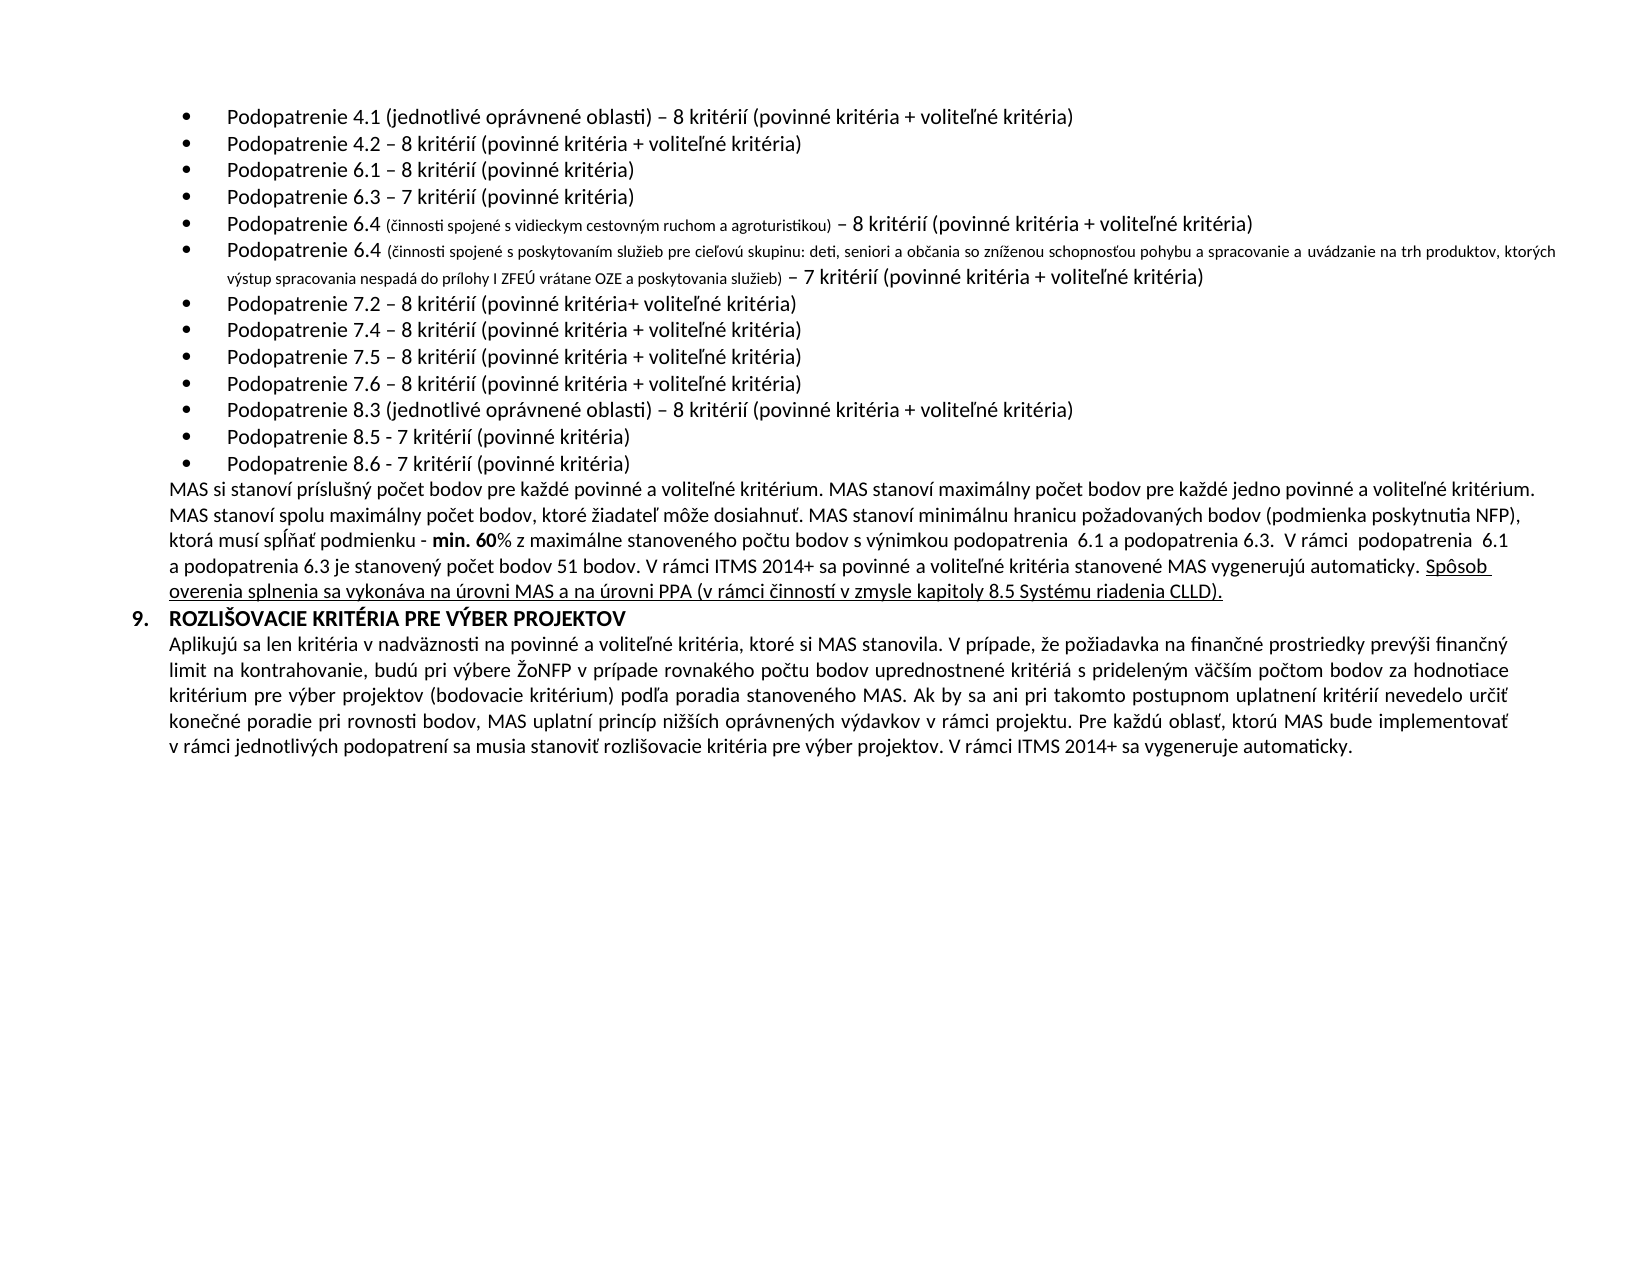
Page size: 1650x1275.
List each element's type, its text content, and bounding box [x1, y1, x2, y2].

list Podopatrenie 6.4 (činnosti spojené s vidieckym cestovným ruchom a agroturistikou) – 8 kritérií (povinné kritéria + voliteľné kritéria) [183, 210, 1556, 237]
list Podopatrenie 4.2 – 8 kritérií (povinné kritéria + voliteľné kritéria) [183, 130, 1556, 157]
list MAS si stanoví príslušný počet bodov pre každé povinné a voliteľné kritérium. MAS stanoví maximálny počet bodov pre každé jedno povinné a voliteľné kritérium. MAS stanoví spolu maximálny počet bodov, ktoré žiadateľ môže dosiahnuť. MAS stanoví minimálnu hranicu požadovaných bodov (podmienka poskytnutia NFP), ktorá musí spĺňať podmienku - min. 60% z maximálne stanoveného počtu bodov s výnimkou podopatrenia 6.1 a podopatrenia 6.3. V rámci podopatrenia 6.1 a podopatrenia 6.3 je stanovený počet bodov 51 bodov. V rámci ITMS 2014+ sa povinné a voliteľné kritéria stanovené MAS vygenerujú automaticky. Spôsob overenia splnenia sa vykonáva na úrovni MAS a na úrovni PPA (v rámci činností v zmysle kapitoly 8.5 Systému riadenia CLLD). [169, 477, 1556, 604]
list Podopatrenie 8.5 - 7 kritérií (povinné kritéria) [183, 423, 1556, 450]
list Podopatrenie 7.6 – 8 kritérií (povinné kritéria + voliteľné kritéria) [183, 370, 1556, 397]
list Podopatrenie 7.4 – 8 kritérií (povinné kritéria + voliteľné kritéria) [183, 317, 1556, 343]
list Podopatrenie 7.2 – 8 kritérií (povinné kritéria+ voliteľné kritéria) [183, 290, 1556, 317]
list Podopatrenie 7.5 – 8 kritérií (povinné kritéria + voliteľné kritéria) [183, 343, 1556, 370]
list Podopatrenie 8.3 (jednotlivé oprávnené oblasti) – 8 kritérií (povinné kritéria + voliteľné kritéria) [183, 397, 1556, 423]
list Podopatrenie 4.1 (jednotlivé oprávnené oblasti) – 8 kritérií (povinné kritéria + voliteľné kritéria) [183, 103, 1556, 130]
list Aplikujú sa len kritéria v nadväznosti na povinné a voliteľné kritéria, ktoré si MAS stanovila. V prípade, že požiadavka na finančné prostriedky prevýši finančný limit na kontrahovanie, budú pri výbere ŽoNFP v prípade rovnakého počtu bodov uprednostnené kritériá s prideleným väčším počtom bodov za hodnotiace kritérium pre výber projektov (bodovacie kritérium) podľa poradia stanoveného MAS. Ak by sa ani pri takomto postupnom uplatnení kritérií nevedelo určiť konečné poradie pri rovnosti bodov, MAS uplatní princíp nižších oprávnených výdavkov v rámci projektu. Pre každú oblasť, ktorú MAS bude implementovať v rámci jednotlivých podopatrení sa musia stanoviť rozlišovacie kritéria pre výber projektov. V rámci ITMS 2014+ sa vygeneruje automaticky. [169, 632, 1511, 759]
list Podopatrenie 6.4 (činnosti spojené s poskytovaním služieb pre cieľovú skupinu: deti, seniori a občania so zníženou schopnosťou pohybu a spracovanie a uvádzanie na trh produktov, ktorých výstup spracovania nespadá do prílohy I ZFEÚ vrátane OZE a poskytovania služieb) – 7 kritérií (povinné kritéria + voliteľné kritéria) [183, 237, 1556, 290]
list Podopatrenie 6.1 – 8 kritérií (povinné kritéria) [183, 157, 1556, 183]
list Podopatrenie 6.3 – 7 kritérií (povinné kritéria) [183, 183, 1556, 210]
list Podopatrenie 8.6 - 7 kritérií (povinné kritéria) [183, 450, 1556, 477]
list ROZLIŠOVACIE KRITÉRIA PRE VÝBER PROJEKTOV [131, 604, 1511, 632]
